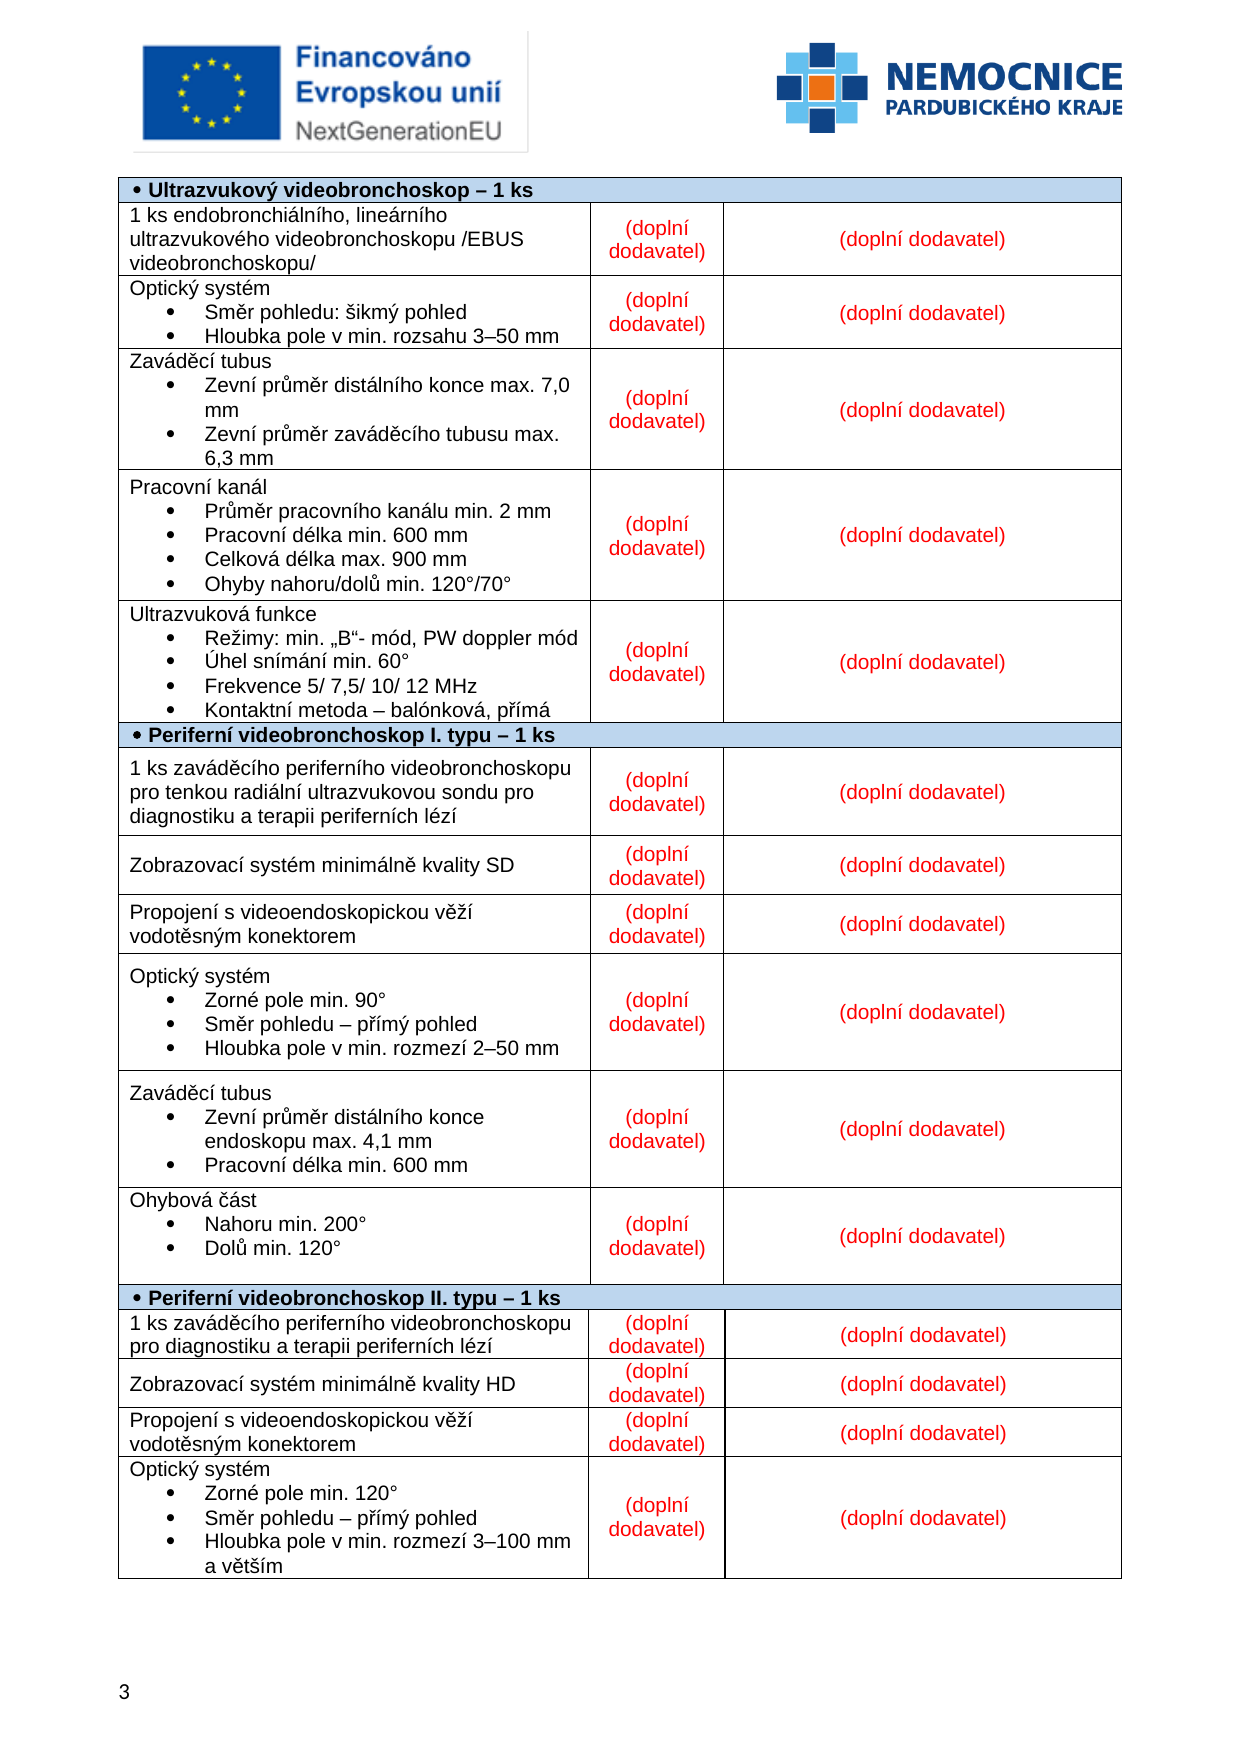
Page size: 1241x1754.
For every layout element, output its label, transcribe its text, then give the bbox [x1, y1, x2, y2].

table_cell Ohybová část Nahoru min. 200° Dolů min. 120° [119, 1188, 590, 1284]
table_cell Propojení s videoendoskopickou věží vodotěsným konektorem [119, 895, 590, 953]
table_cell (doplní dodavatel) [589, 1457, 724, 1577]
table_cell Zobrazovací systém minimálně kvality HD [119, 1359, 588, 1407]
table_cell Ultrazvuková funkce Režimy: min. „B“- mód, PW doppler mód Úhel snímání min. 60° Frekvence 5/ 7,5/ 10/ 12 MHz Kontaktní metoda – balónková, přímá [119, 601, 590, 722]
table_cell 1 ks zaváděcího periferního videobronchoskopu pro tenkou radiální ultrazvukovou sondu pro diagnostiku a terapii periferních lézí [119, 748, 590, 835]
table_cell Optický systém Zorné pole min. 90° Směr pohledu – přímý pohled Hloubka pole v min. rozmezí 2–50 mm [119, 954, 590, 1070]
table_cell (doplní dodavatel) [726, 1408, 1121, 1456]
table_cell (doplní dodavatel) [724, 836, 1121, 894]
table_cell Pracovní kanál Průměr pracovního kanálu min. 2 mm Pracovní délka min. 600 mm Celková délka max. 900 mm Ohyby nahoru/dolů min. 120°/70° [119, 470, 590, 600]
table_cell Propojení s videoendoskopickou věží vodotěsným konektorem [119, 1408, 588, 1456]
table_cell (doplní dodavatel) [724, 349, 1121, 469]
table_cell (doplní dodavatel) [591, 1188, 723, 1284]
table_cell (doplní dodavatel) [591, 601, 723, 722]
table_cell (doplní dodavatel) [591, 276, 723, 348]
table_cell (doplní dodavatel) [726, 1359, 1121, 1407]
table_cell (doplní dodavatel) [589, 1359, 724, 1407]
table_cell (doplní dodavatel) [724, 276, 1121, 348]
table_cell (doplní dodavatel) [589, 1310, 724, 1358]
table_cell (doplní dodavatel) [591, 349, 723, 469]
table_cell (doplní dodavatel) [724, 203, 1121, 275]
table_cell (doplní dodavatel) [726, 1310, 1121, 1358]
table_cell (doplní dodavatel) [589, 1408, 724, 1456]
table_cell 1 ks endobronchiálního, lineárního ultrazvukového videobronchoskopu /EBUS videobronchoskopu/ [119, 203, 590, 275]
table_cell (doplní dodavatel) [724, 1188, 1121, 1284]
picture [775, 41, 1123, 134]
table_cell (doplní dodavatel) [591, 470, 723, 600]
table_cell (doplní dodavatel) [724, 601, 1121, 722]
table_cell (doplní dodavatel) [591, 895, 723, 953]
table_cell Optický systém Zorné pole min. 120° Směr pohledu – přímý pohled Hloubka pole v min. rozmezí 3–100 mm a větším [119, 1457, 588, 1577]
table_cell 1 ks zaváděcího periferního videobronchoskopu pro diagnostiku a terapii periferních lézí [119, 1310, 588, 1358]
table_cell (doplní dodavatel) [724, 470, 1121, 600]
table_cell (doplní dodavatel) [591, 748, 723, 835]
table_cell Periferní videobronchoskop II. typu – 1 ks [119, 1285, 1121, 1309]
table_cell Zaváděcí tubus Zevní průměr distálního konce endoskopu max. 4,1 mm Pracovní délka min. 600 mm [119, 1071, 590, 1187]
table_cell (doplní dodavatel) [724, 748, 1121, 835]
table_cell (doplní dodavatel) [724, 1071, 1121, 1187]
table_cell Optický systém Směr pohledu: šikmý pohled Hloubka pole v min. rozsahu 3–50 mm [119, 276, 590, 348]
table_cell (doplní dodavatel) [724, 954, 1121, 1070]
table_cell Zaváděcí tubus Zevní průměr distálního konce max. 7,0 mm Zevní průměr zaváděcího tubusu max. 6,3 mm [119, 349, 590, 469]
picture [133, 31, 530, 154]
table_cell (doplní dodavatel) [591, 836, 723, 894]
table_cell Ultrazvukový videobronchoskop – 1 ks [119, 178, 1121, 202]
table_cell Periferní videobronchoskop I. typu – 1 ks [119, 723, 1121, 747]
table_cell (doplní dodavatel) [726, 1457, 1121, 1577]
table_cell Zobrazovací systém minimálně kvality SD [119, 836, 590, 894]
table_cell (doplní dodavatel) [591, 954, 723, 1070]
table_cell (doplní dodavatel) [591, 1071, 723, 1187]
table_cell (doplní dodavatel) [724, 895, 1121, 953]
table_cell (doplní dodavatel) [591, 203, 723, 275]
